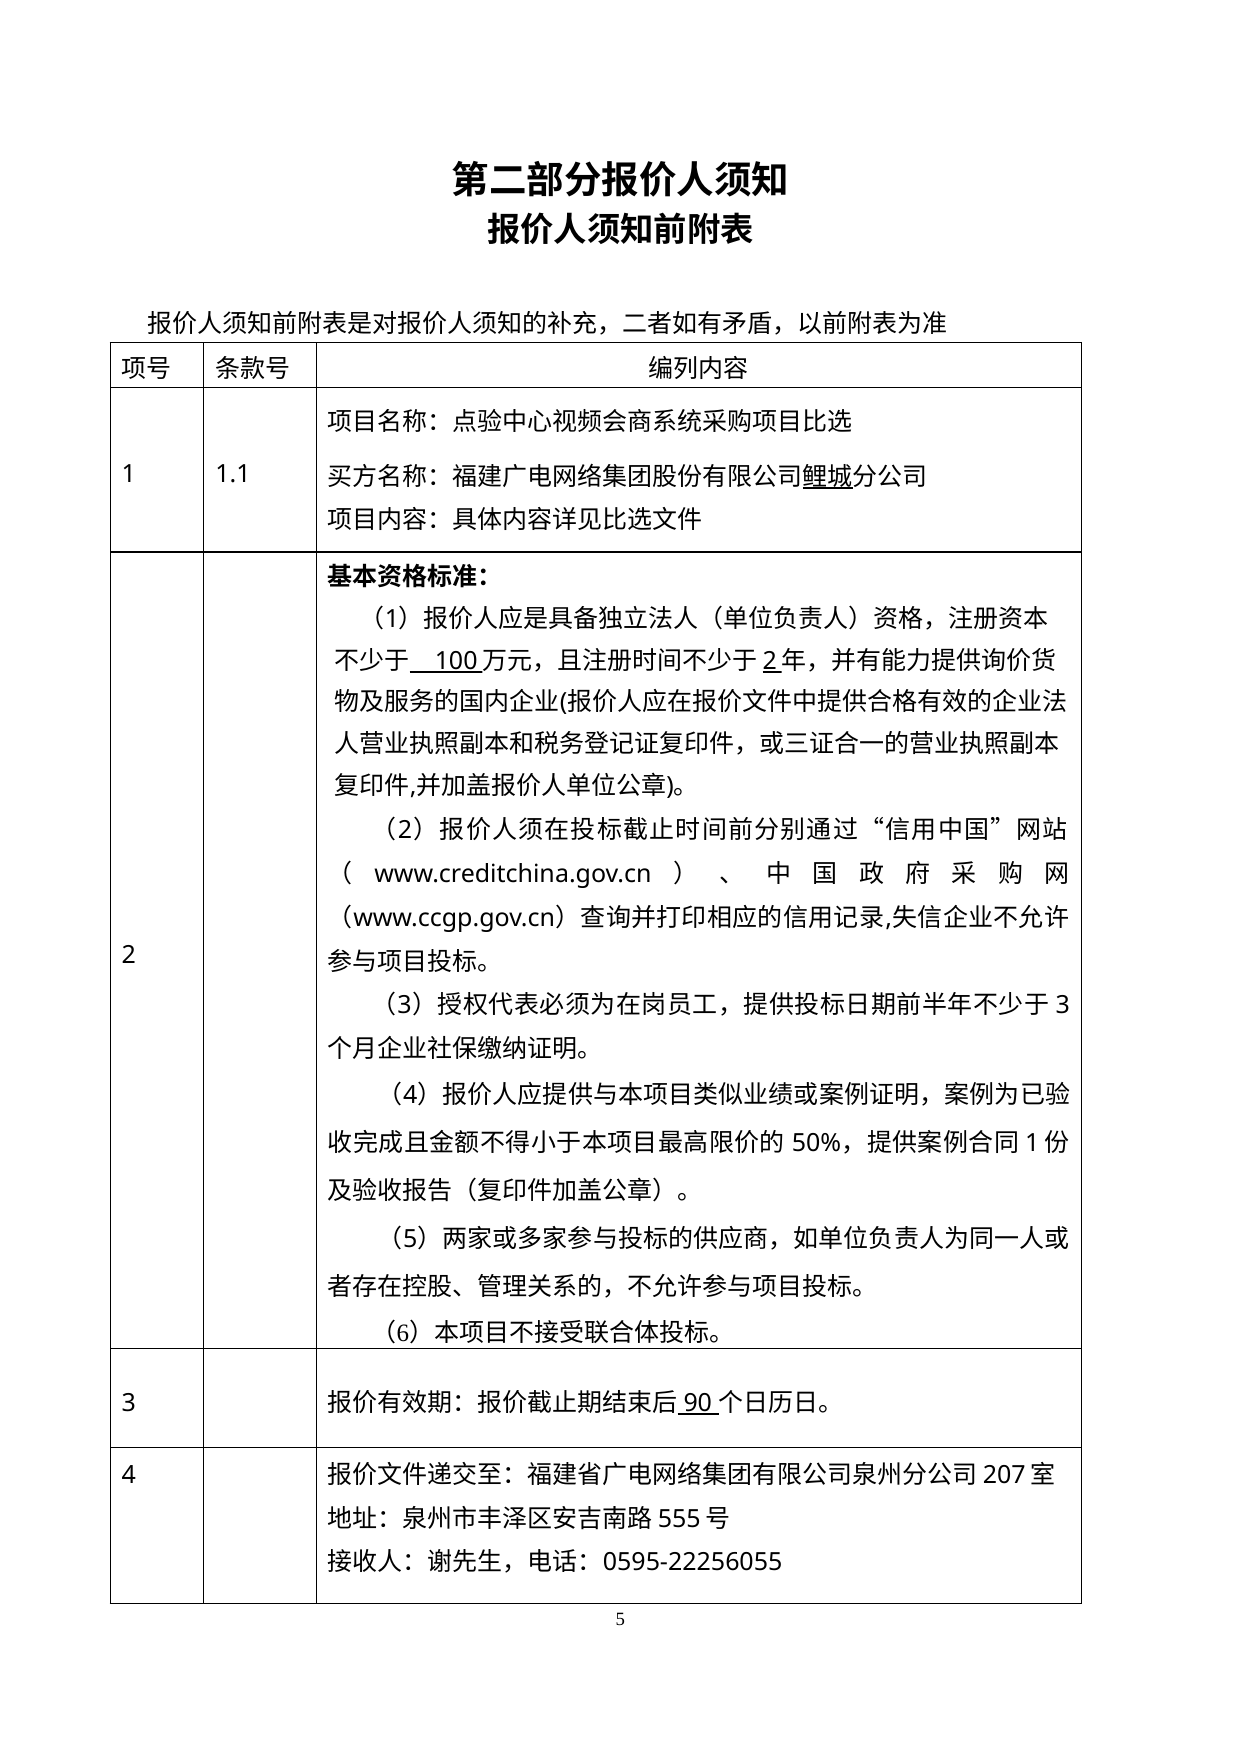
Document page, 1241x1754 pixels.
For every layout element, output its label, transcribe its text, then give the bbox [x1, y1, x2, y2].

table_cell [204, 553, 316, 1348]
table_cell 4 [111, 1448, 203, 1603]
table_header 编列内容 [317, 343, 1081, 387]
table_cell 1 [111, 388, 203, 551]
table_cell 1.1 [204, 388, 316, 551]
text 第二部分报价人须知 [148, 150, 1092, 204]
table_cell 项目名称：点验中心视频会商系统采购项目比选 买方名称：福建广电网络集团股份有限公司鲤城分公司 项目内容：具体内容详见比选文件 [317, 388, 1081, 551]
table_cell 基本资格标准： 报价人应是具备独立法人（单位负责人）资格，注册资本不少于 100万元，且注册时间不少于2年，并有能力提供询价货物及服务的国内企业(报价人应在报价文件中提供合格有效的企业法人营业执照副本和税务登记证复印件，或三证合一的营业执照副本复印件,并加盖报价人单位公章)。 （2）报价人须在投标截止时间前分别通过“信用中国”网站（www.creditchina.gov.cn）、中国政府采购网（www.ccgp.gov.cn）查询并打印相应的信用记录,失信企业不允许参与项目投标。 （3）授权代表必须为在岗员工，提供投标日期前半年不少于3个月企业社保缴纳证明。 （4）报价人应提供与本项目类似业绩或案例证明，案例为已验收完成且金额不得小于本项目最高限价的50%，提供案例合同1份及验收报告（复印件加盖公章）。 （5）两家或多家参与投标的供应商，如单位负责人为同一人或者存在控股、管理关系的，不允许参与项目投标。 （6）本项目不接受联合体投标。 [317, 553, 1081, 1348]
text 报价人须知前附表是对报价人须知的补充，二者如有矛盾，以前附表为准 [148, 296, 1092, 342]
table_cell [204, 1448, 316, 1603]
table_cell 报价有效期：报价截止期结束后 90 个日历日。 [317, 1349, 1081, 1447]
table_cell [204, 1349, 316, 1447]
table_header 项号 [111, 343, 203, 387]
table_header 条款号 [204, 343, 316, 387]
table_cell 3 [111, 1349, 203, 1447]
table_cell 2 [111, 553, 203, 1348]
text 报价人须知前附表 [148, 204, 1092, 250]
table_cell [317, 1448, 1081, 1603]
